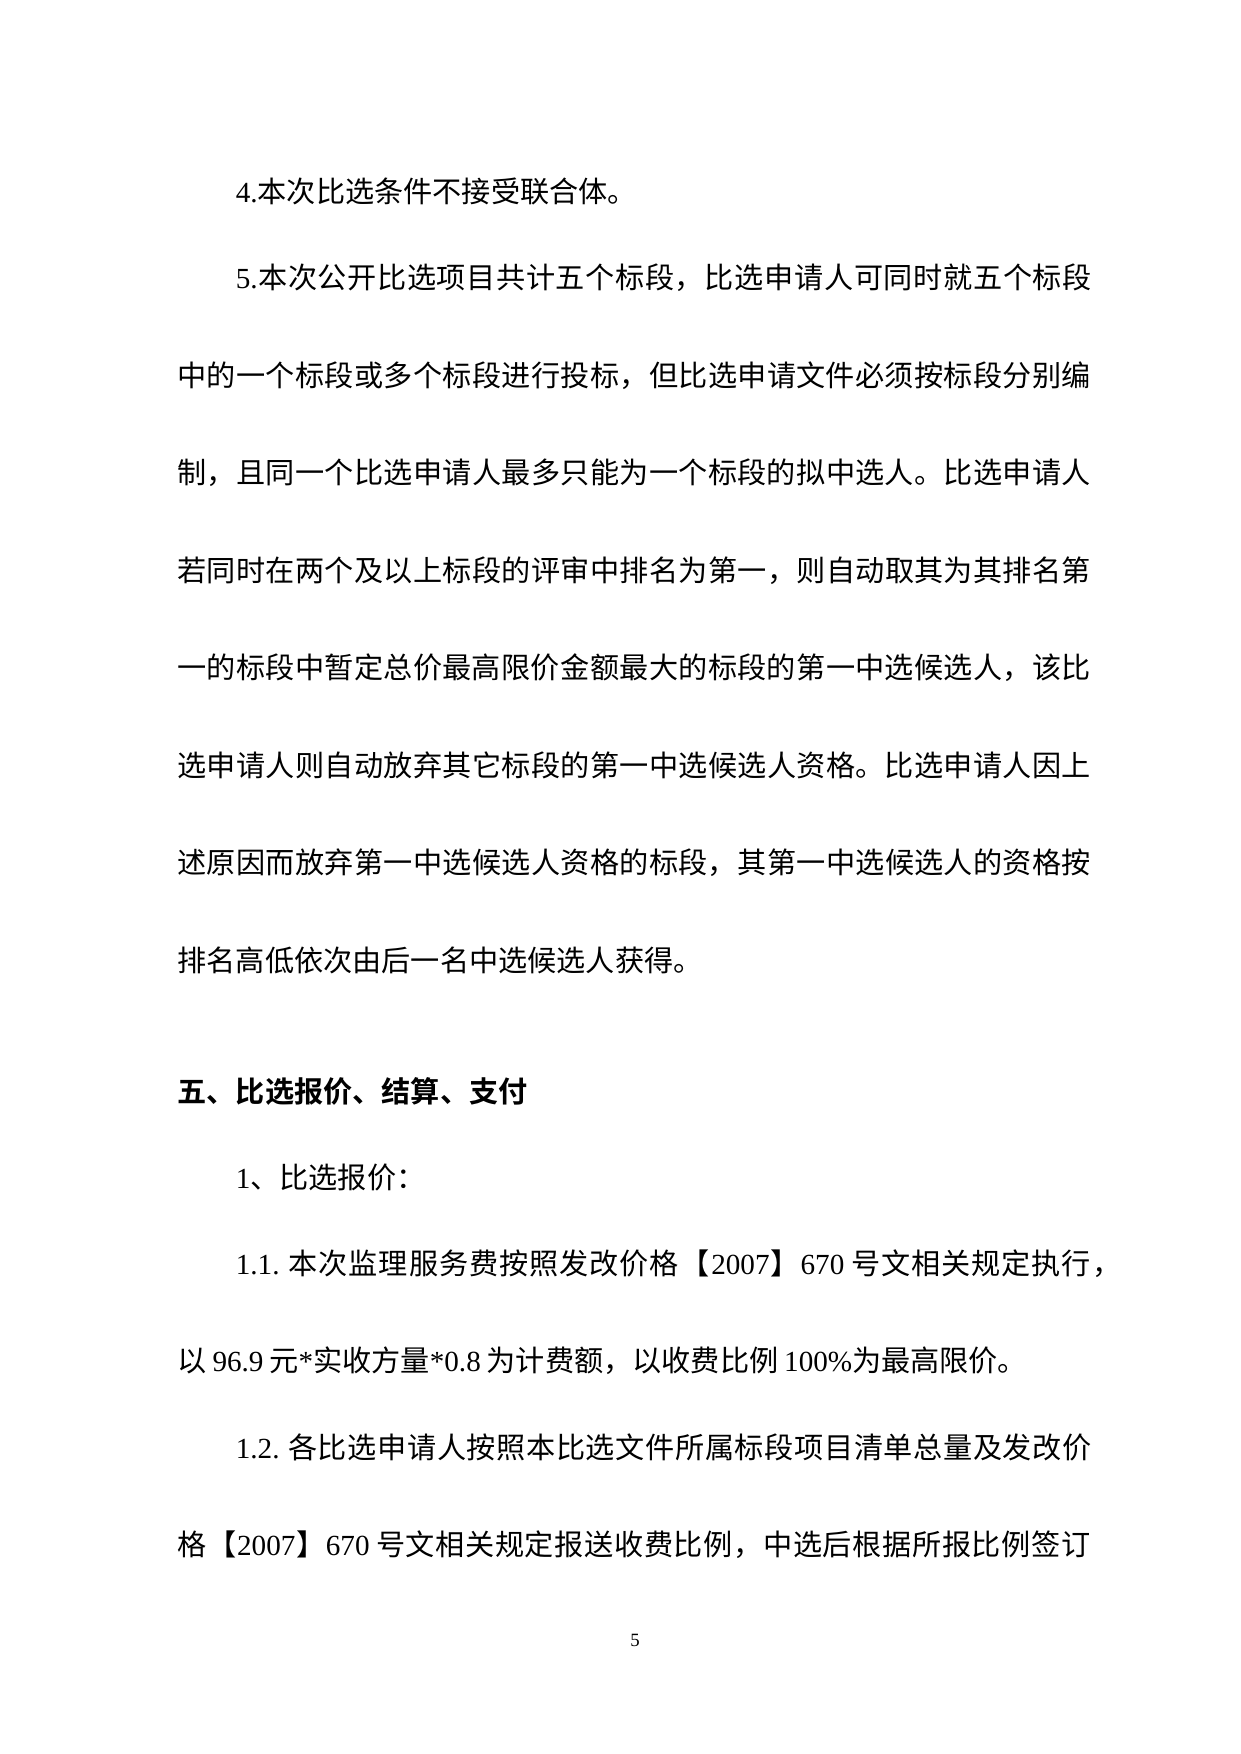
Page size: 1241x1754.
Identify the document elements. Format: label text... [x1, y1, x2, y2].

text 1、比选报价： [177, 1143, 1092, 1208]
text 五、比选报价、结算、支付 [177, 1057, 1092, 1122]
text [177, 1413, 1092, 1575]
text 5.本次公开比选项目共计五个标段，比选申请人可同时就五个标段中的一个标段或多个标段进行投标，但比选申请文件必须按标段分别编制，且同一个比选申请人最多只能为一个标段的拟中选人。比选申请人若同时在两个及以上标段的评审中排名为第一，则自动取其为其排名第一的标段中暂定总价最高限价金额最大的标段的第一中选候选人，该比选申请人则自动放弃其它标段的第一中选候选人资格。比选申请人因上述原因而放弃第一中选候选人资格的标段，其第一中选候选人的资格按排名高低依次由后一名中选候选人获得。 [177, 243, 1092, 991]
text 4.本次比选条件不接受联合体。 [177, 157, 1092, 222]
text 1.1. 本次监理服务费按照发改价格【2007】670号文相关规定执行，以96.9元*实收方量*0.8为计费额，以收费比例100%为最高限价。 [177, 1229, 1092, 1392]
